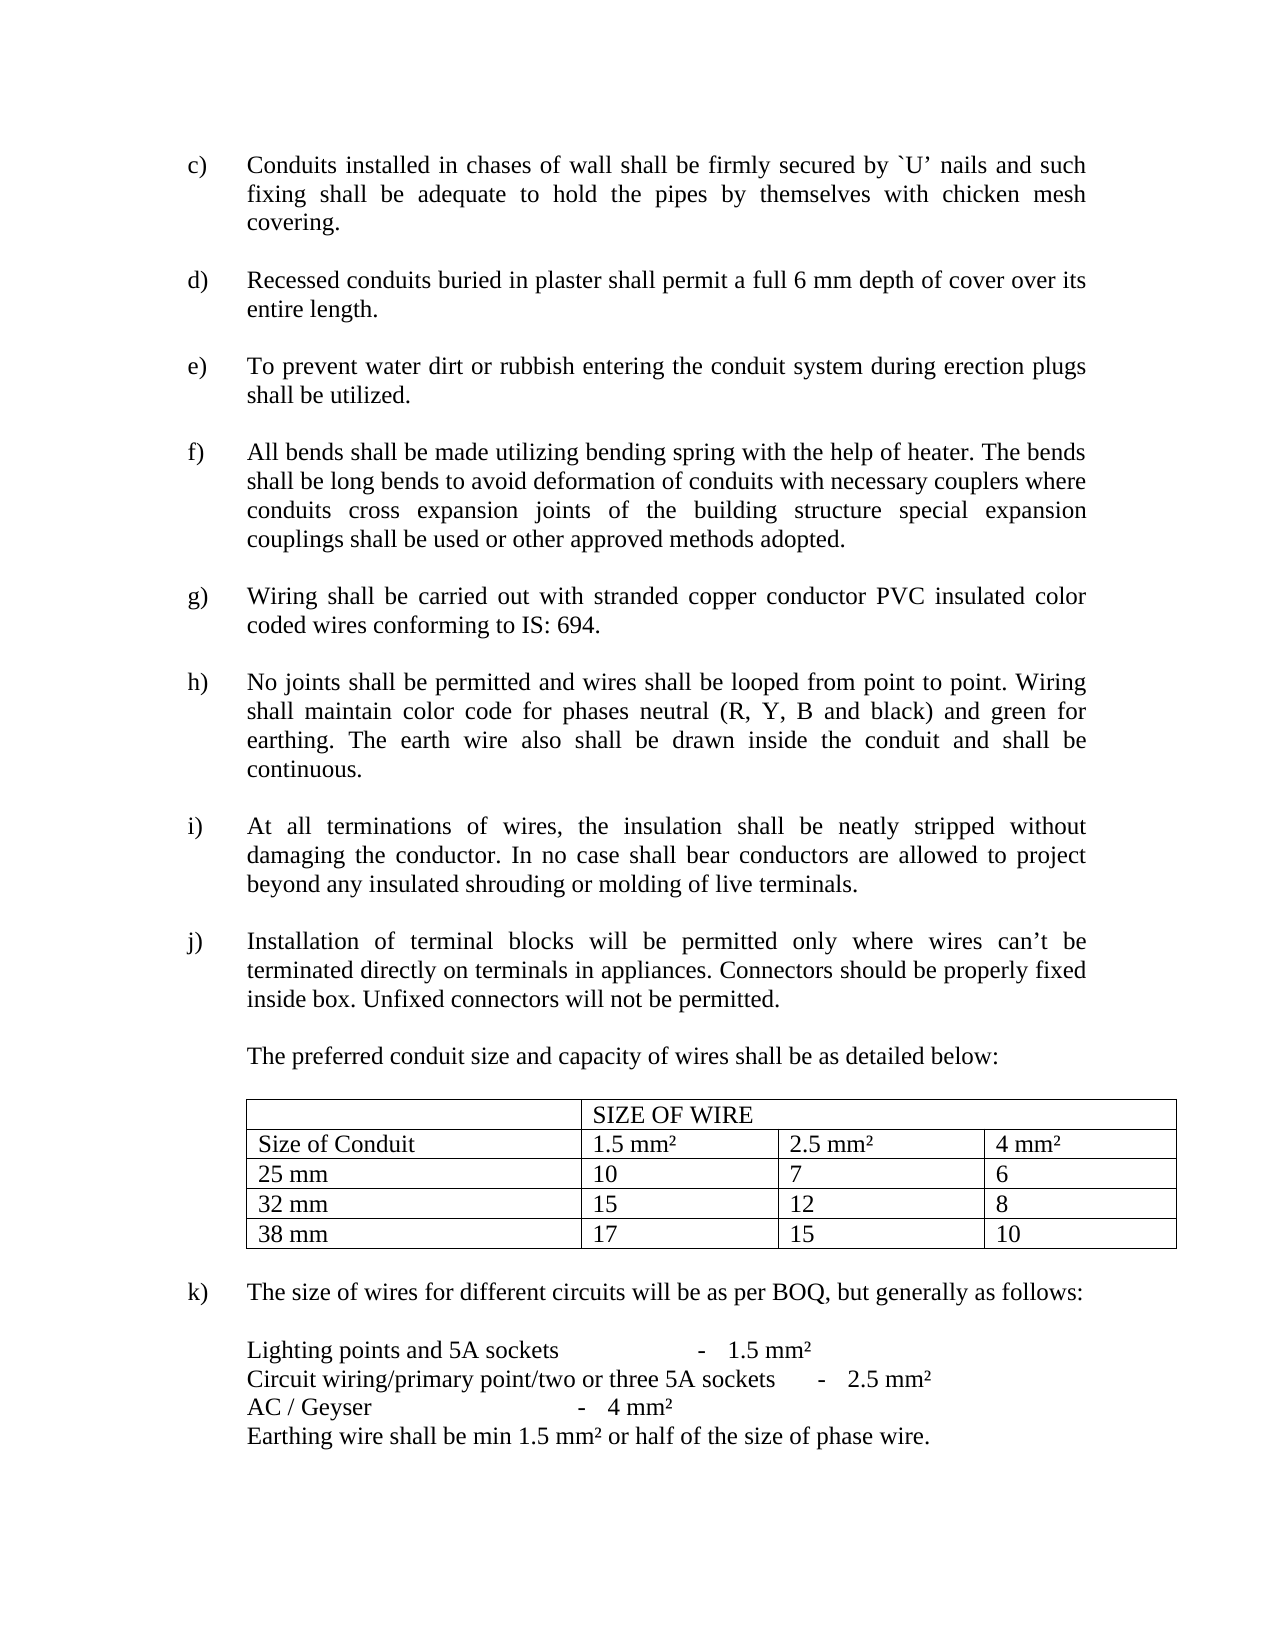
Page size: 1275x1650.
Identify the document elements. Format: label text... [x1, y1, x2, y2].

text k) The size of wires for different circuits will be as per BOQ, but generally as follows: [187, 1277, 1087, 1306]
table_cell 15 [582, 1189, 778, 1218]
table_cell 4 mm² [985, 1130, 1176, 1158]
table_cell 25 mm [247, 1159, 581, 1188]
table_cell 8 [985, 1189, 1176, 1218]
text c) Conduits installed in chases of wall shall be firmly secured by `U’ nails and such fixing shall be adequate to hold the pipes by themselves with chicken mesh covering. [187, 150, 1087, 236]
table_cell 10 [985, 1219, 1176, 1248]
table_cell 17 [582, 1219, 778, 1248]
table_cell Size of Conduit [247, 1130, 581, 1158]
table_cell 32 mm [247, 1189, 581, 1218]
table_cell 38 mm [247, 1219, 581, 1248]
text Circuit wiring/primary point/two or three 5A sockets - 2.5 mm² [247, 1364, 1087, 1392]
table_cell 7 [779, 1159, 984, 1188]
table_cell 12 [779, 1189, 984, 1218]
text e) To prevent water dirt or rubbish entering the conduit system during erection plugs shall be utilized. [187, 351, 1087, 409]
text Lighting points and 5A sockets - 1.5 mm² [247, 1335, 1087, 1364]
text d) Recessed conduits buried in plaster shall permit a full 6 mm depth of cover over its entire length. [187, 265, 1087, 322]
table_cell 6 [985, 1159, 1176, 1188]
text h) No joints shall be permitted and wires shall be looped from point to point. Wiring shall maintain color code for phases neutral (R, Y, B and black) and green for earthing. The earth wire also shall be drawn inside the conduit and shall be continuous. [187, 667, 1087, 782]
text The preferred conduit size and capacity of wires shall be as detailed below: [187, 1041, 1087, 1070]
text AC / Geyser - 4 mm² [247, 1392, 1087, 1421]
table_header SIZE OF WIRE [582, 1100, 1176, 1128]
table_header [247, 1100, 581, 1128]
text Earthing wire shall be min 1.5 mm² or half of the size of phase wire. [247, 1421, 1087, 1450]
text i) At all terminations of wires, the insulation shall be neatly stripped without damaging the conductor. In no case shall bear conductors are allowed to project beyond any insulated shrouding or molding of live terminals. [187, 811, 1087, 897]
table_cell 1.5 mm² [582, 1130, 778, 1158]
text f) All bends shall be made utilizing bending spring with the help of heater. The bends shall be long bends to avoid deformation of conduits with necessary couplers where conduits cross expansion joints of the building structure special expansion couplings shall be used or other approved methods adopted. [187, 437, 1087, 552]
text g) Wiring shall be carried out with stranded copper conductor PVC insulated color coded wires conforming to IS: 694. [187, 581, 1087, 639]
text j) Installation of terminal blocks will be permitted only where wires can’t be terminated directly on terminals in appliances. Connectors should be properly fixed inside box. Unfixed connectors will not be permitted. [187, 926, 1087, 1012]
table_cell 15 [779, 1219, 984, 1248]
table_cell 10 [582, 1159, 778, 1188]
table_cell 2.5 mm² [779, 1130, 984, 1158]
